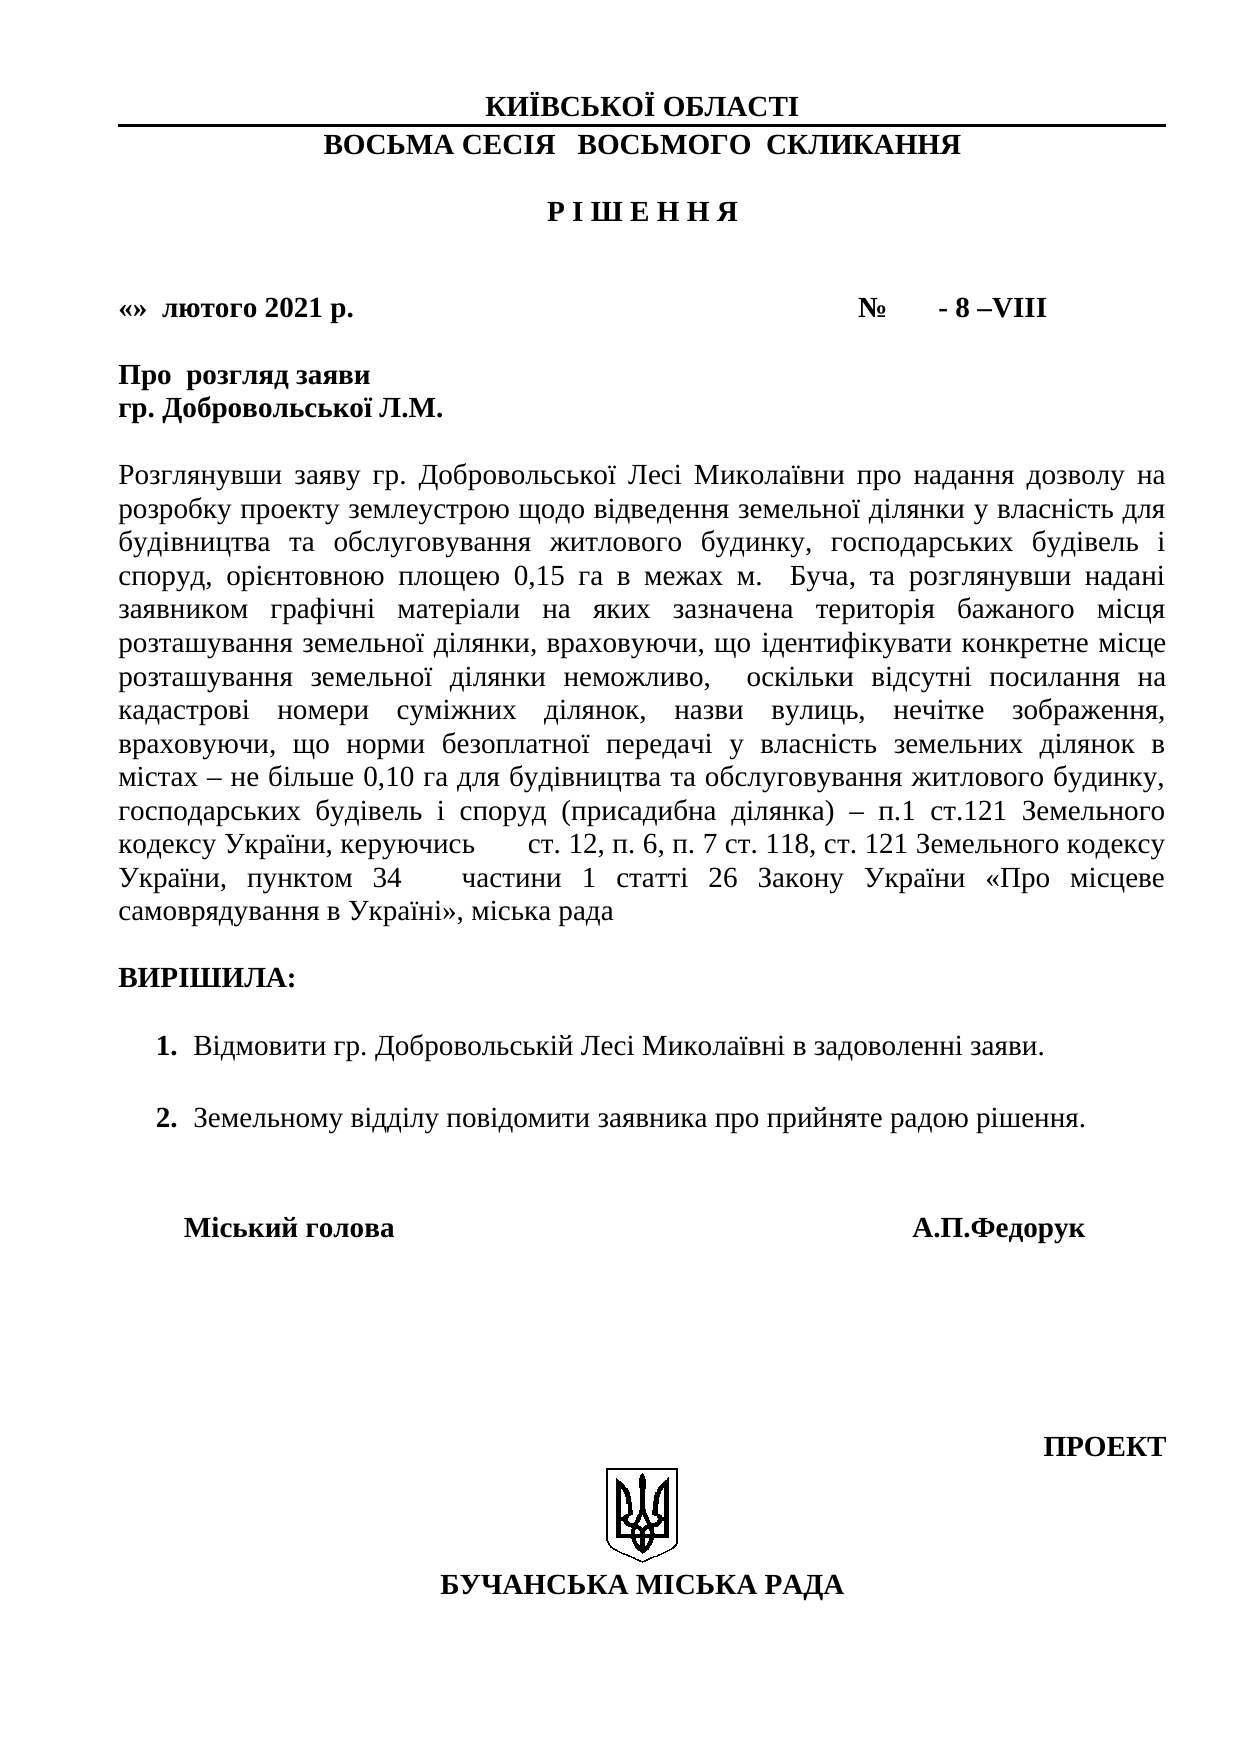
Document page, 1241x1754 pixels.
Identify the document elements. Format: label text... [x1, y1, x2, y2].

text «» лютого 2021 р. № - 8 –VІІІ [118, 290, 1166, 323]
text ВИРІШИЛА: [118, 961, 1166, 994]
text Розглянувши заяву гр. Добровольської Лесі Миколаївни про надання дозволу на розробку проекту землеустрою щодо відведення земельної ділянки у власність для будівництва та обслуговування житлового будинку, господарських будівель і споруд, орієнтовною площею 0,15 га в межах м. Буча, та розглянувши надані заявником графічні матеріали на яких зазначена територія бажаного місця розташування земельної ділянки, враховуючи, що ідентифікувати конкретне місце розташування земельної ділянки неможливо, оскільки відсутні посилання на кадастрові номери суміжних ділянок, назви вулиць, нечітке зображення, враховуючи, що норми безоплатної передачі у власність земельних ділянок в містах – не більше 0,10 га для будівництва та обслуговування житлового будинку, господарських будівель і споруд (присадибна ділянка) – п.1 ст.121 Земельного кодексу України, керуючись ст. 12, п. 6, п. 7 ст. 118, ст. 121 Земельного кодексу України, пунктом 34 частини 1 статті 26 Закону України «Про місцеве самоврядування в Україні», міська рада [118, 457, 1166, 927]
list Земельному відділу повідомити заявника про прийняте радою рішення. [156, 1100, 1166, 1133]
text Про розгляд заяви [118, 357, 1166, 390]
list Відмовити гр. Добровольській Лесі Миколаївні в задоволенні заяви. [156, 1028, 1166, 1061]
text ПРОЕКТ [118, 1429, 1166, 1462]
text ВОСЬМА СЕСІЯ ВОСЬМОГО СКЛИКАННЯ [118, 127, 1166, 161]
text БУЧАНСЬКА МІСЬКА РАДА [118, 1567, 1166, 1601]
text Р І Ш Е Н Н Я [118, 194, 1166, 228]
text КИЇВСЬКОЇ ОБЛАСТІ [118, 89, 1166, 124]
text гр. Добровольської Л.М. [118, 390, 1166, 424]
text Міський голова А.П.Федорук [118, 1210, 1166, 1244]
